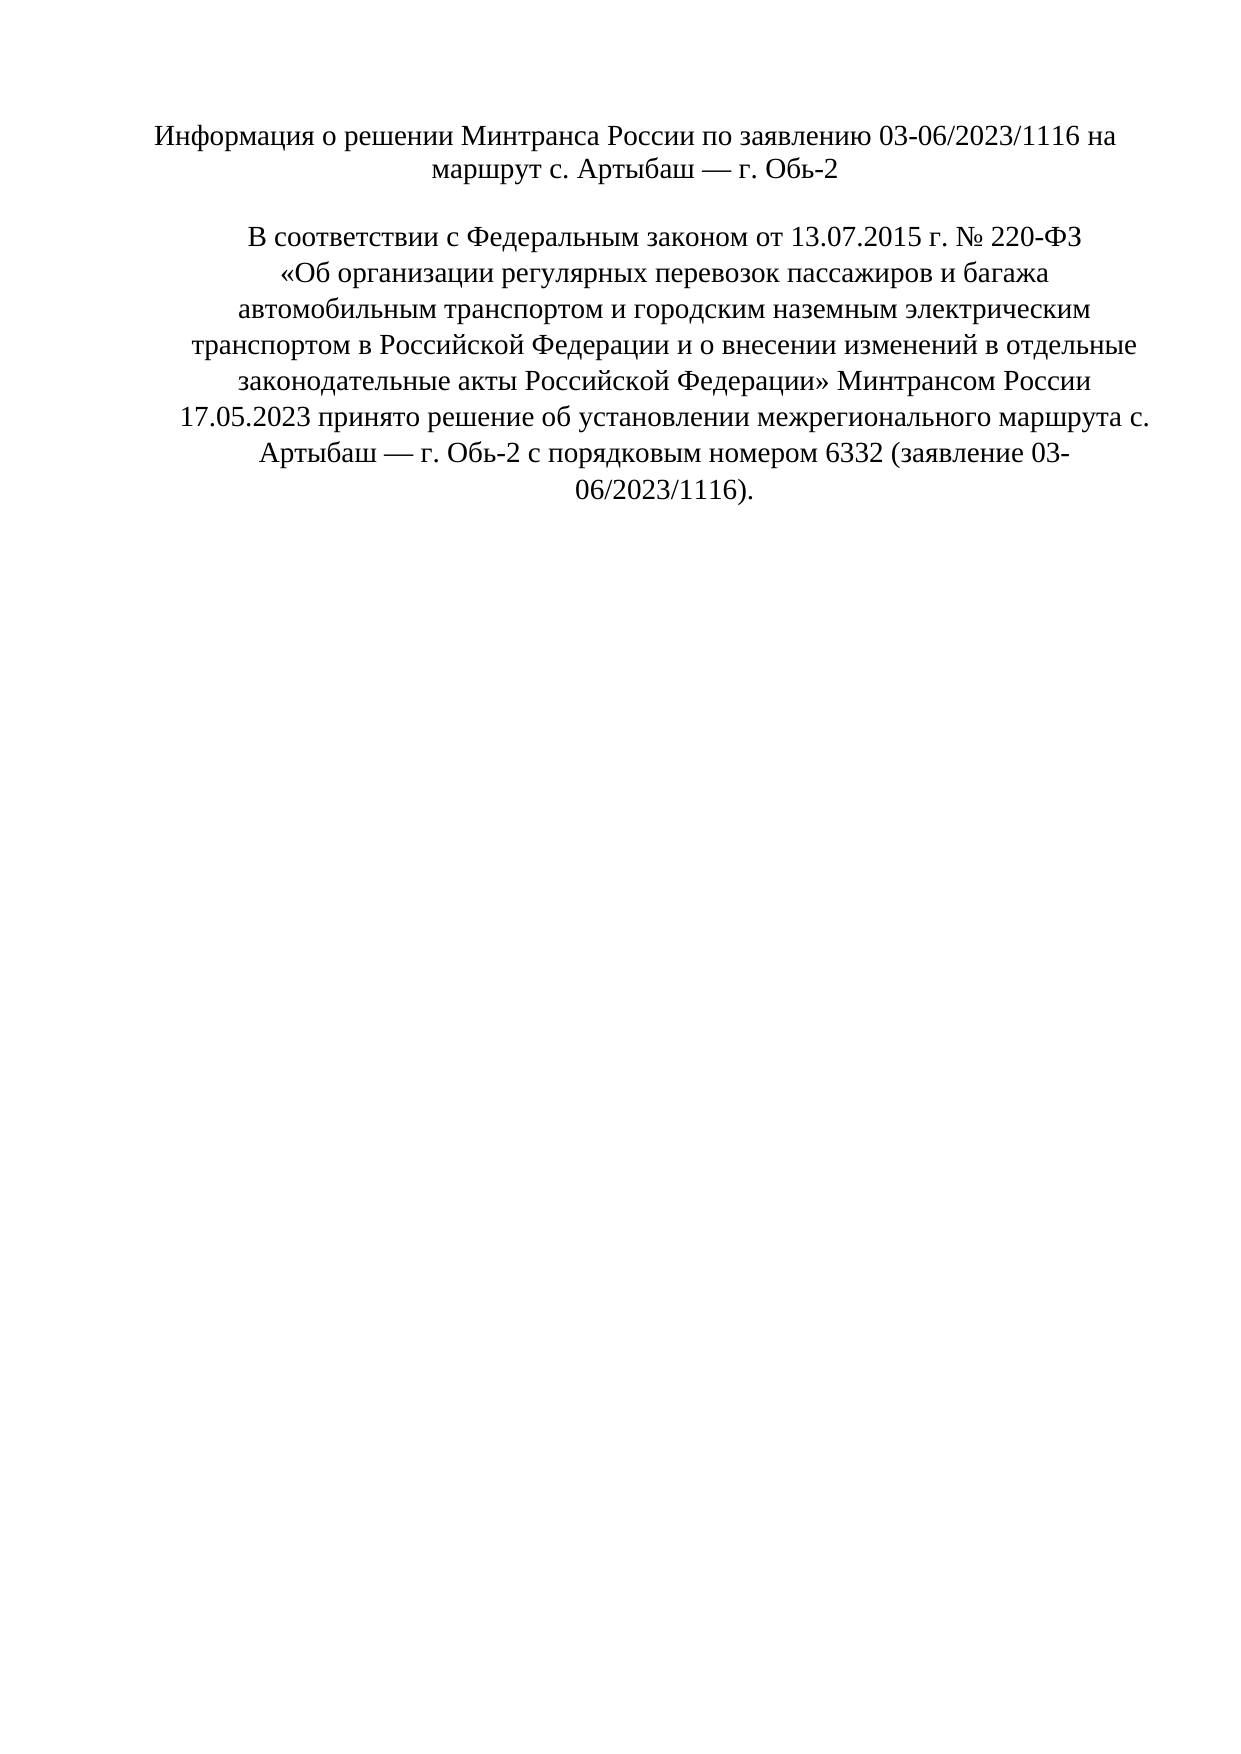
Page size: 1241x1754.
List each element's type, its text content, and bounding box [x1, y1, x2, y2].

text Информация о решении Минтранса России по заявлению 03-06/2023/1116 на маршрут с. Артыбаш — г. Обь-2 [118, 118, 1152, 185]
text В соответствии с Федеральным законом от 13.07.2015 г. № 220-ФЗ «Об организации регулярных перевозок пассажиров и багажа автомобильным транспортом и городским наземным электрическим транспортом в Российской Федерации и о внесении изменений в отдельные законодательные акты Российской Федерации» Минтрансом России 17.05.2023 принято решение об установлении межрегионального маршрута с. Артыбаш — г. Обь-2 с порядковым номером 6332 (заявление 03-06/2023/1116). [177, 219, 1152, 505]
